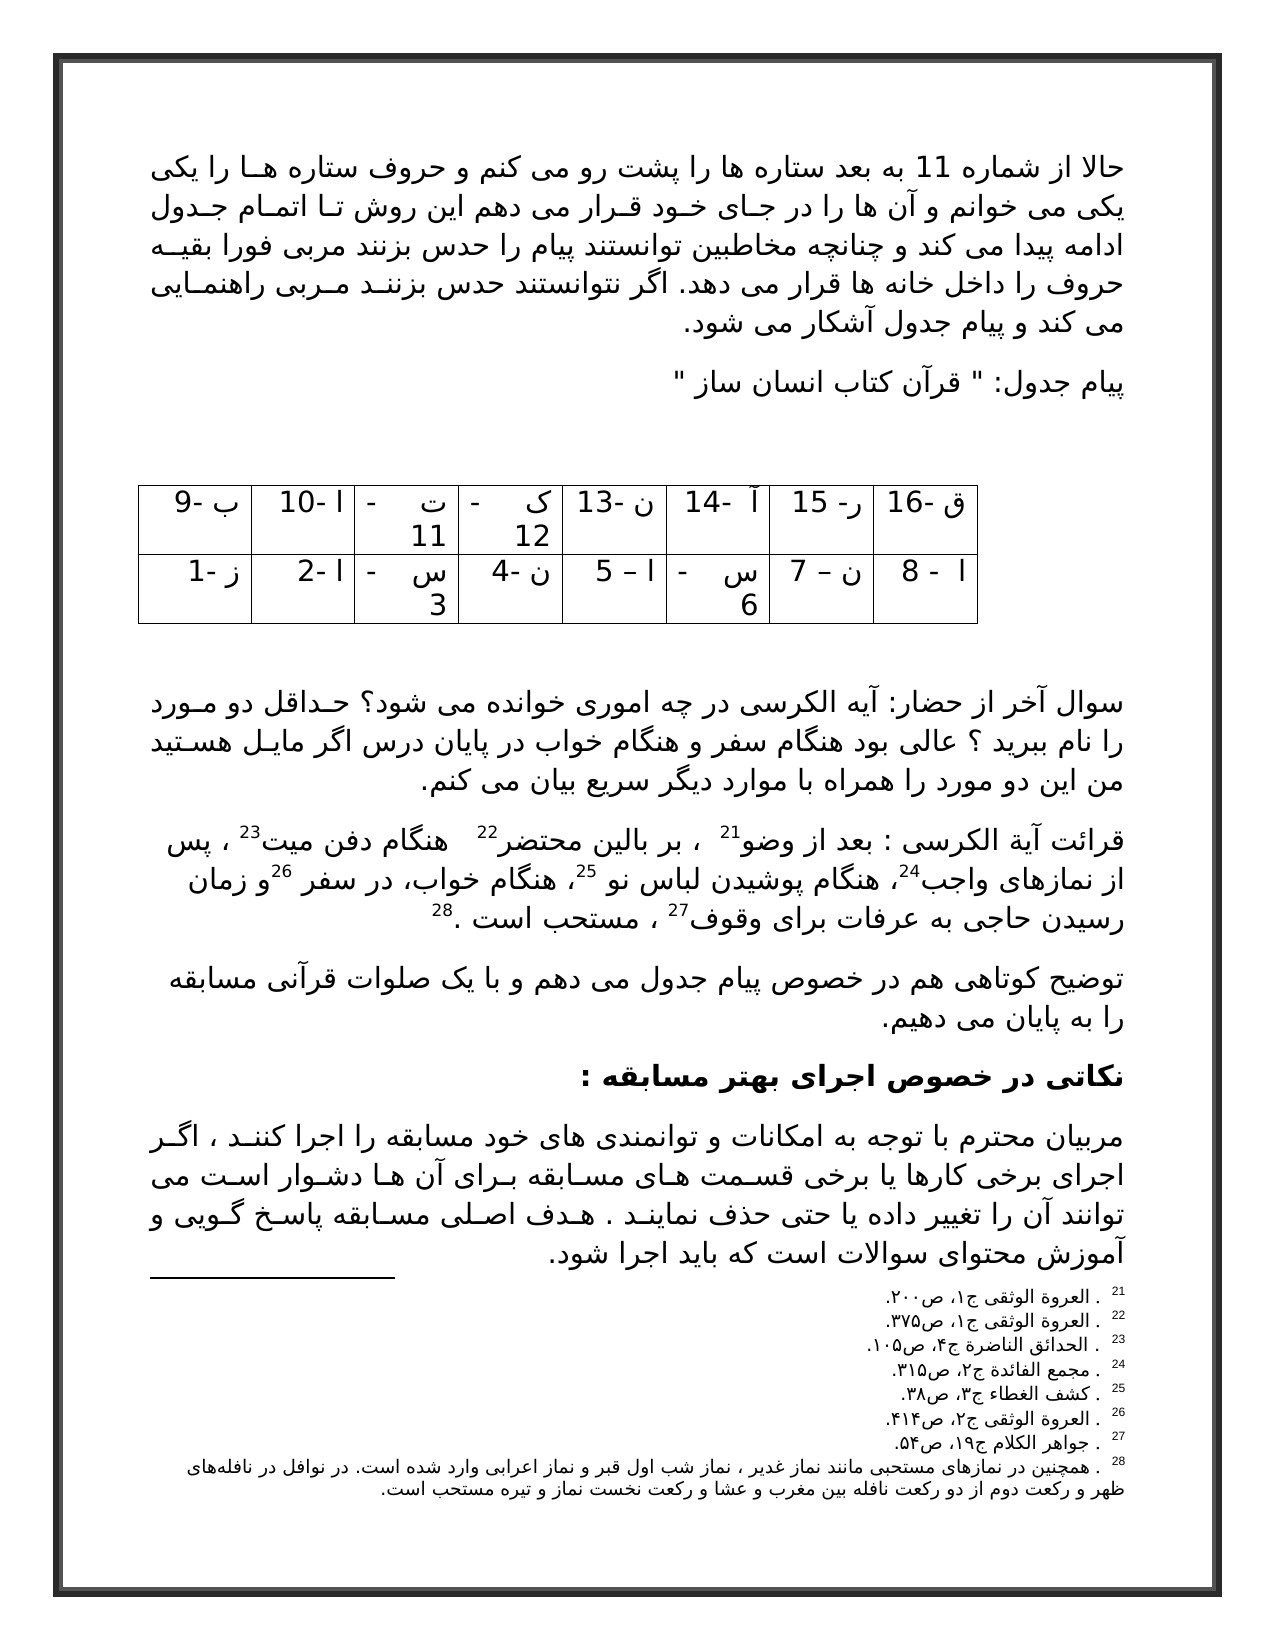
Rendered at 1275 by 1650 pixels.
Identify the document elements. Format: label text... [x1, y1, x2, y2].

table_header ن -13 [563, 486, 666, 554]
text توضیح کوتاهی هم در خصوص پیام جدول می دهم و با یک صلوات قرآنی مسابقه را به پایان می دهیم. [150, 961, 1125, 1034]
table_header ق -16 [874, 486, 977, 554]
table_header آ -14 [667, 486, 769, 554]
table_cell ا - 8 [874, 555, 977, 623]
table_cell س - 6 [667, 555, 769, 623]
table_header ر- 15 [770, 486, 873, 554]
table_cell س - 3 [355, 555, 458, 623]
text نکاتی در خصوص اجرای بهتر مسابقه : [150, 1060, 1125, 1094]
text سوال آخر از حضار: آیه الکرسی در چه اموری خوانده می شود؟ حداقل دو مورد را نام ببرید ؟ عالی بود هنگام سفر و هنگام خواب در پایان درس اگر مایل هستید من این دو مورد را همراه با موارد دیگر سریع بیان می کنم. [150, 686, 1125, 797]
text پیام جدول: " قرآن کتاب انسان ساز " [150, 366, 1125, 399]
text مربیان محترم با توجه به امکانات و توانمندی های خود مسابقه را اجرا کنند ، اگر اجرای برخی کارها یا برخی قسمت های مسابقه برای آن ها دشوار است می توانند آن را تغییر داده یا حتی حذف نمایند . هدف اصلی مسابقه پاسخ گویی و آموزش محتوای سوالات است که باید اجرا شود. [150, 1119, 1125, 1270]
table_header ت -11 [355, 486, 458, 554]
table_cell ن – 7 [770, 555, 873, 623]
table_header ک -12 [459, 486, 562, 554]
table_cell ز -1 [139, 555, 251, 623]
text قرائت آیة الکرسى : بعد از وضو ، بر بالین محتضر هنگام دفن میت ، پس از نمازهاى واجب، هنگام پوشیدن لباس نو ، هنگام خواب، در سفر و زمان رسیدن حاجی به عرفات براى وقوف ، مستحب است . [150, 823, 1125, 935]
table_header ب -9 [139, 486, 251, 554]
table_cell ن -4 [459, 555, 562, 623]
table_cell ا -2 [252, 555, 354, 623]
text حالا از شماره 11 به بعد ستاره ها را پشت رو می کنم و حروف ستاره ها را یکی یکی می خوانم و آن ها را در جای خود قرار می دهم این روش تا اتمام جدول ادامه پیدا می کند و چنانچه مخاطبین توانستند پیام را حدس بزنند مربی فورا بقیه حروف را داخل خانه ها قرار می دهد. اگر نتوانستند حدس بزنند مربی راهنمایی می کند و پیام جدول آشکار می شود. [150, 150, 1125, 340]
table_cell ا – 5 [563, 555, 666, 623]
table_header ا -10 [252, 486, 354, 554]
